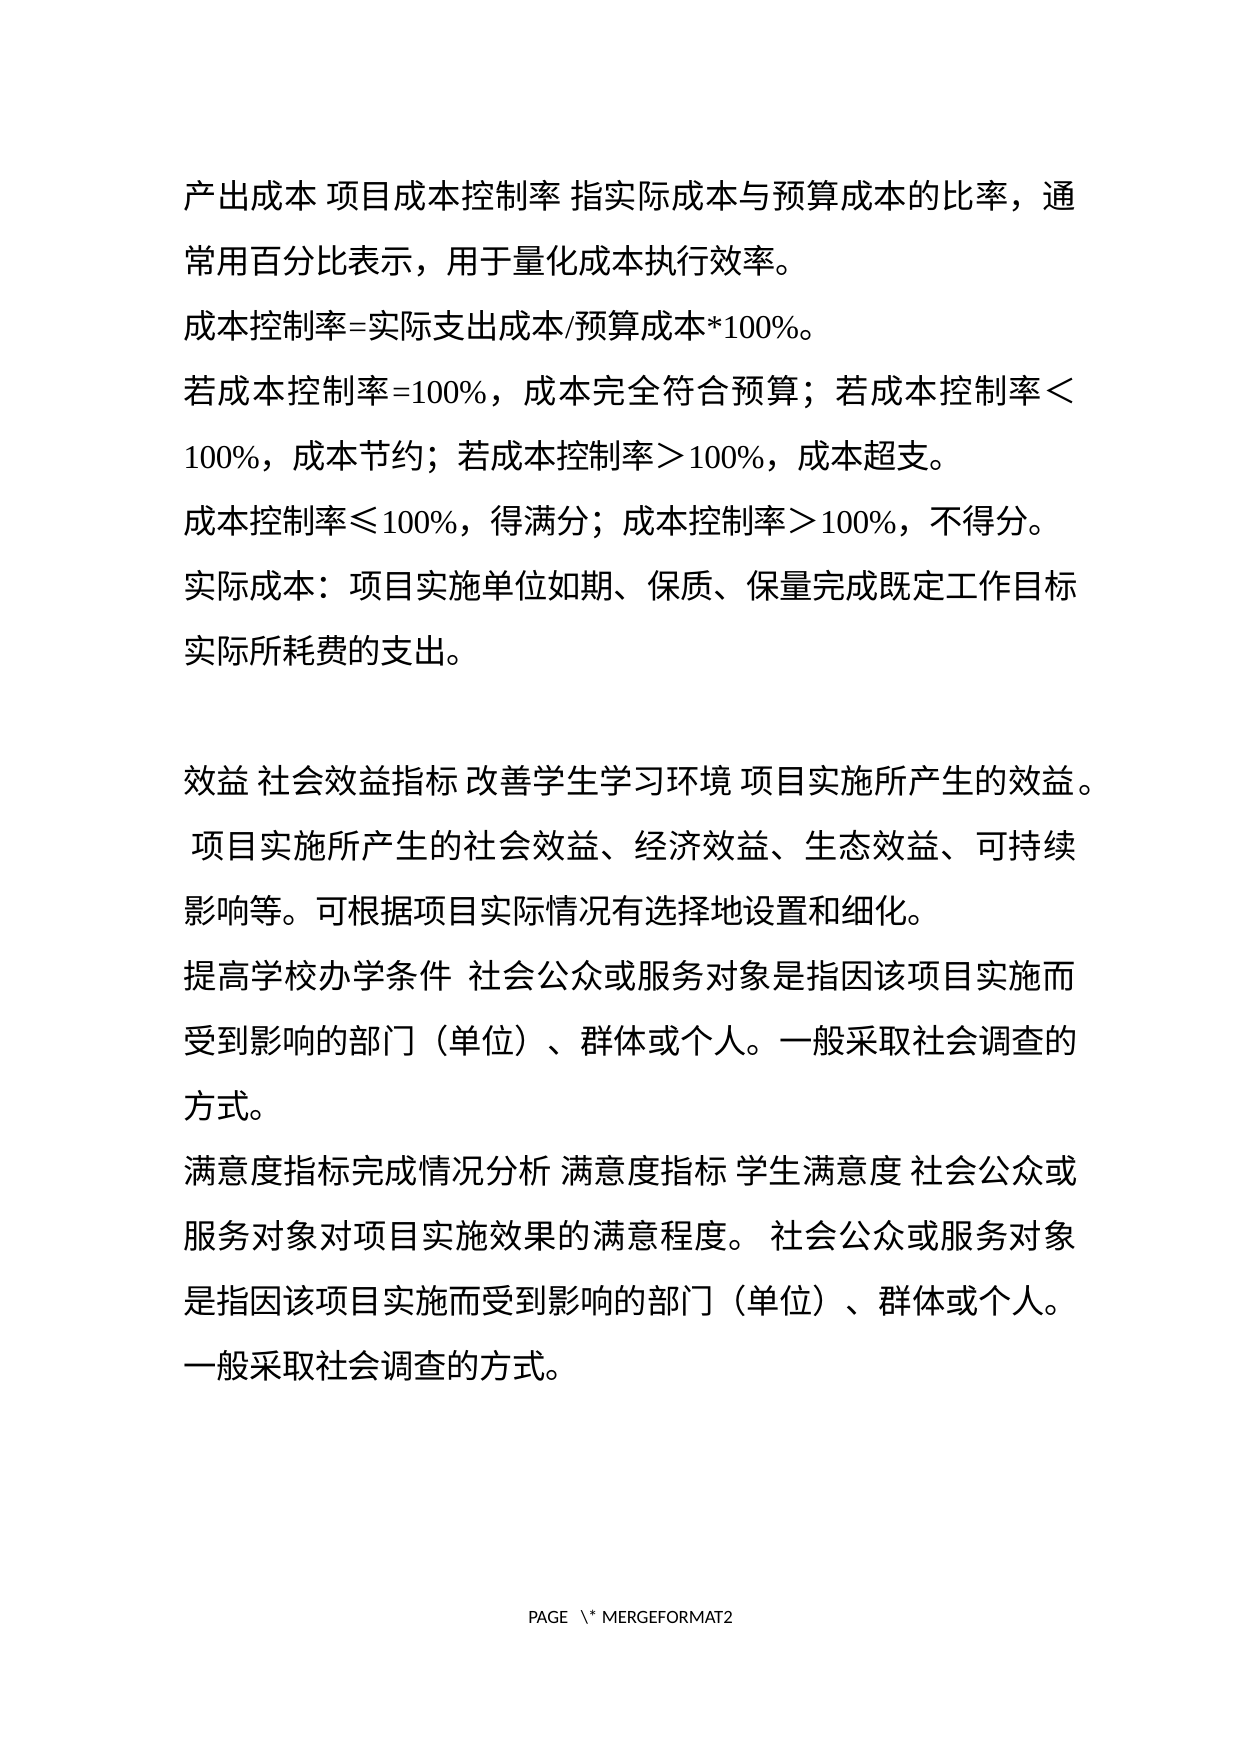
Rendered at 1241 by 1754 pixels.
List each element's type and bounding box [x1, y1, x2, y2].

text [183, 162, 1078, 1397]
